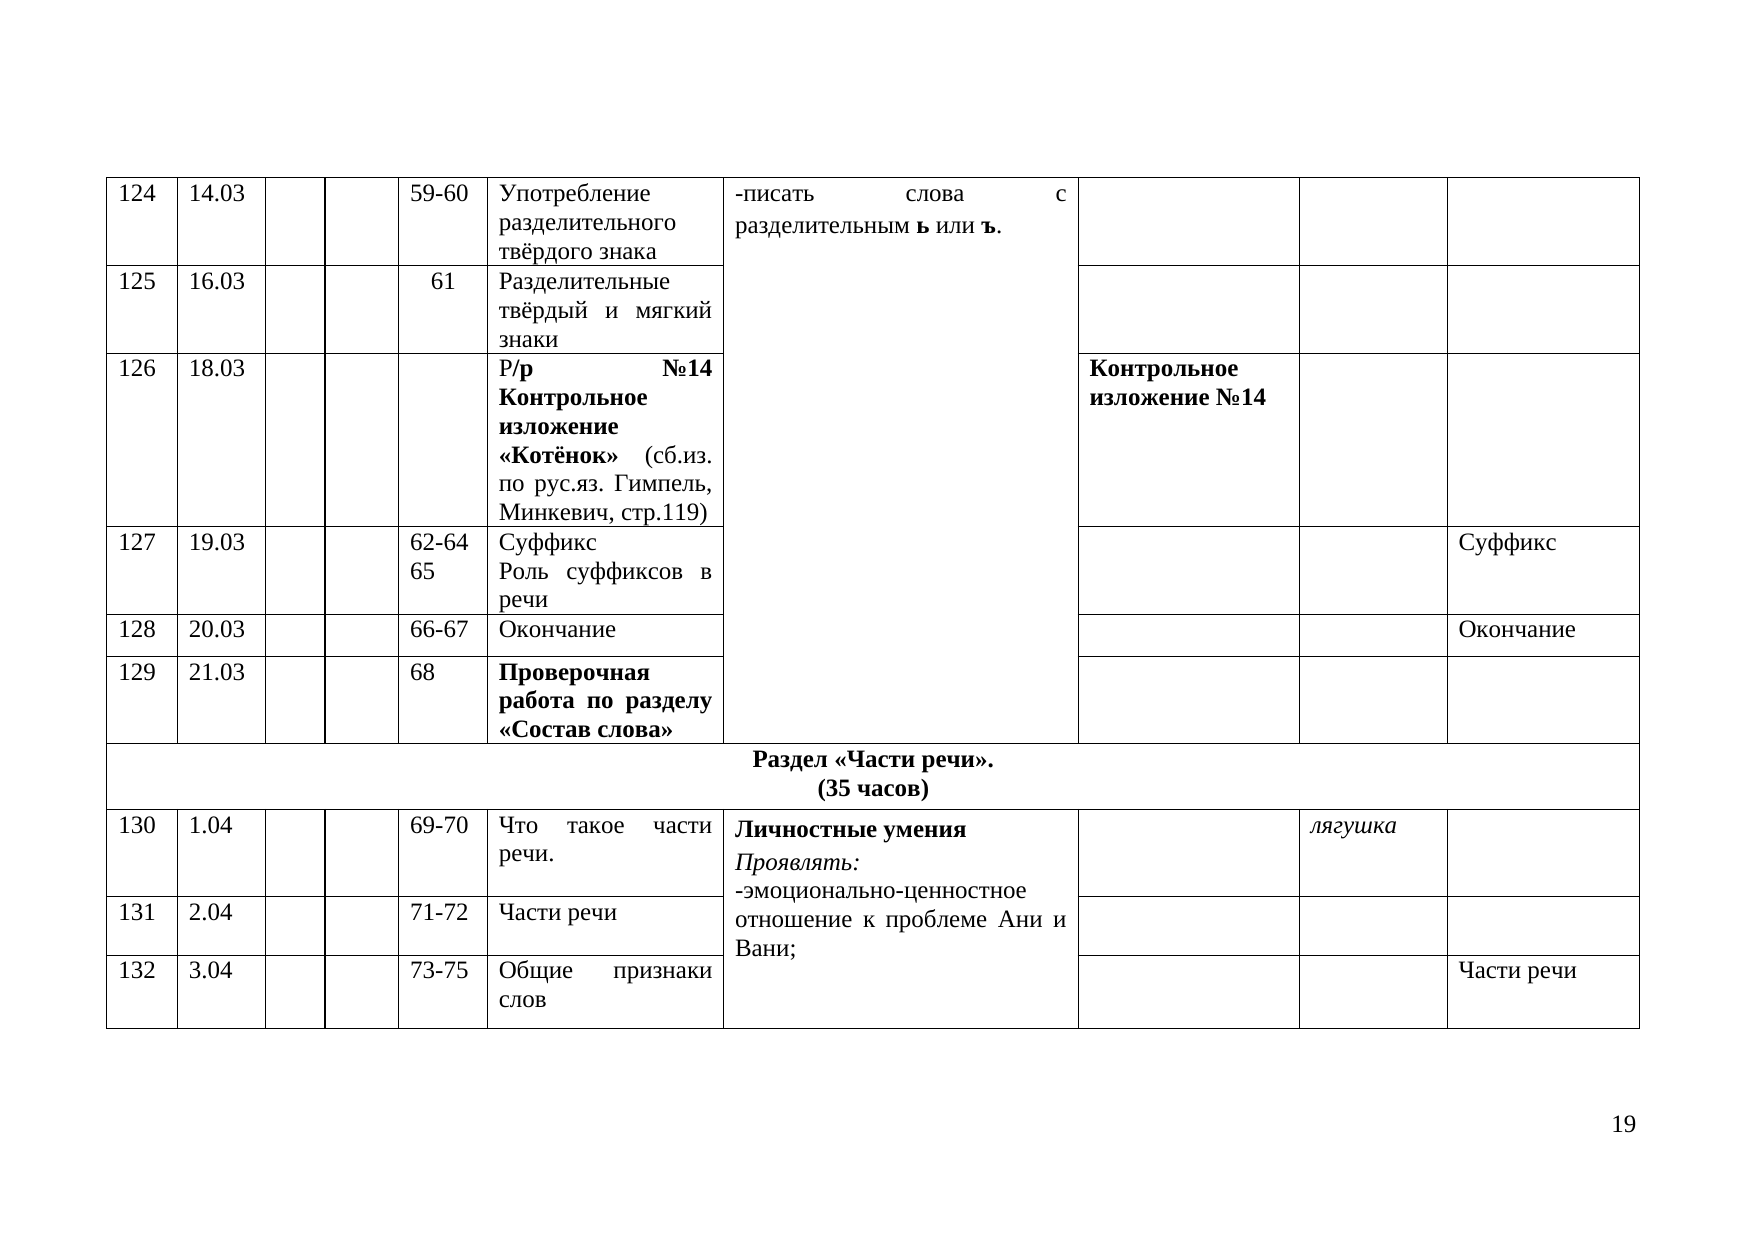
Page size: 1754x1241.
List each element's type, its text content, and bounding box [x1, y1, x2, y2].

table_cell [266, 266, 324, 352]
table_cell Суффикс [1448, 527, 1639, 613]
table_cell [1300, 897, 1447, 954]
table_cell Общие признаки слов [488, 956, 723, 1028]
table_cell [266, 810, 324, 896]
table_cell [399, 354, 487, 526]
table_cell 18.03 [178, 354, 265, 526]
table_cell [326, 178, 398, 265]
table_cell 132 [107, 956, 177, 1028]
table_cell 59-60 [399, 178, 487, 265]
table_cell [1300, 354, 1447, 526]
table_cell [1448, 178, 1639, 265]
table_cell [1300, 527, 1447, 613]
table_cell 125 [107, 266, 177, 352]
table_cell 73-75 [399, 956, 487, 1028]
table_cell [1448, 266, 1639, 352]
table_cell Раздел «Части речи». (35 часов) [107, 744, 1639, 809]
table_cell [326, 615, 398, 656]
table_cell 3.04 [178, 956, 265, 1028]
table_cell [266, 956, 324, 1028]
table_cell 2.04 [178, 897, 265, 954]
table_cell 71-72 [399, 897, 487, 954]
table_cell [266, 897, 324, 954]
table_cell 19.03 [178, 527, 265, 613]
table_cell лягушка [1300, 810, 1447, 896]
table_cell 131 [107, 897, 177, 954]
table_cell [326, 527, 398, 613]
table_cell Употребление разделительного твёрдого знака [488, 178, 723, 265]
table_cell 21.03 [178, 657, 265, 743]
table_cell Разделительные твёрдый и мягкий знаки [488, 266, 723, 352]
table_cell [1079, 657, 1299, 743]
table_cell [266, 615, 324, 656]
table_cell Проверочная работа по разделу «Состав слова» [488, 657, 723, 743]
table_cell [1448, 810, 1639, 896]
table_cell 66-67 [399, 615, 487, 656]
table_cell 124 [107, 178, 177, 265]
table_cell [1448, 897, 1639, 954]
table_cell 14.03 [178, 178, 265, 265]
table_cell 68 [399, 657, 487, 743]
table_cell [266, 354, 324, 526]
table_cell [1300, 178, 1447, 265]
table_cell [1079, 178, 1299, 265]
table_cell 126 [107, 354, 177, 526]
table_cell [1079, 527, 1299, 613]
table_cell Р/р №14 Контрольное изложение «Котёнок» (сб.из. по рус.яз. Гимпель, Минкевич, стр.119) [488, 354, 723, 526]
table_cell Окончание [488, 615, 723, 656]
table_cell 128 [107, 615, 177, 656]
table_cell 69-70 [399, 810, 487, 896]
table_cell [266, 178, 324, 265]
table_cell 61 [399, 266, 487, 352]
table_cell 129 [107, 657, 177, 743]
table_cell [266, 527, 324, 613]
table_cell 127 [107, 527, 177, 613]
table_cell Суффикс Роль суффиксов в речи [488, 527, 723, 613]
table_cell [1448, 354, 1639, 526]
table_cell [1079, 615, 1299, 656]
table_cell 62-64 65 [399, 527, 487, 613]
table_cell [1079, 810, 1299, 896]
table_cell [1300, 615, 1447, 656]
table_cell [1300, 956, 1447, 1028]
table_cell Что такое части речи. [488, 810, 723, 896]
table_cell Контрольное изложение №14 [1079, 354, 1299, 526]
table_cell 1.04 [178, 810, 265, 896]
table_cell [1300, 657, 1447, 743]
table_cell [326, 810, 398, 896]
table_cell [1448, 657, 1639, 743]
table_cell [326, 897, 398, 954]
table_cell [266, 657, 324, 743]
table_cell [1079, 266, 1299, 352]
table_cell Части речи [1448, 956, 1639, 1028]
table_cell Окончание [1448, 615, 1639, 656]
table_cell 20.03 [178, 615, 265, 656]
table_cell [1300, 266, 1447, 352]
table_cell 130 [107, 810, 177, 896]
table_cell 16.03 [178, 266, 265, 352]
table_cell [326, 266, 398, 352]
table_cell Части речи [488, 897, 723, 954]
table_cell [326, 354, 398, 526]
table_cell [326, 956, 398, 1028]
table_cell [326, 657, 398, 743]
table_cell [1079, 956, 1299, 1028]
table_cell [1079, 897, 1299, 954]
